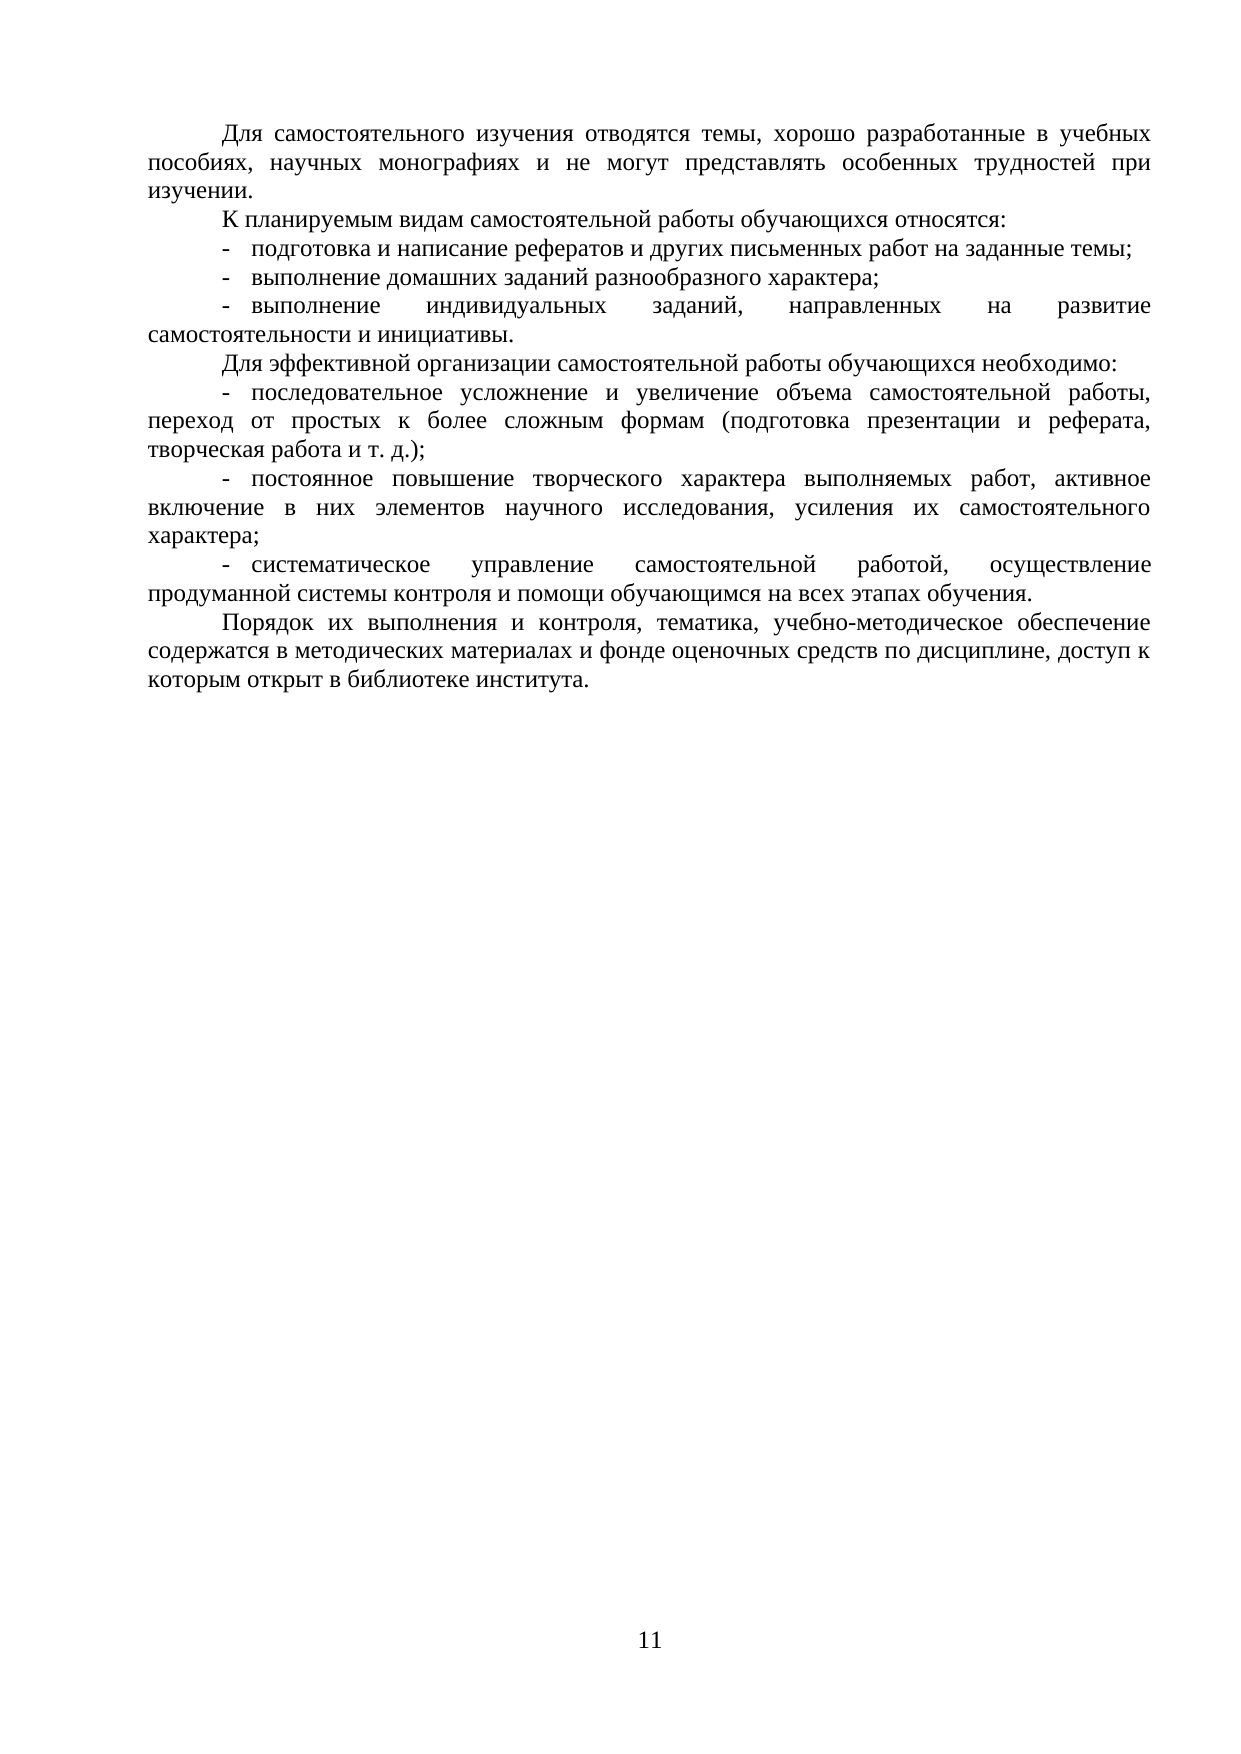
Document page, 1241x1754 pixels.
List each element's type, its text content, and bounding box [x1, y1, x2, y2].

text - подготовка и написание рефератов и других письменных работ на заданные темы; [148, 233, 1152, 262]
text - постоянное повышение творческого характера выполняемых работ, активное включение в них элементов научного исследования, усиления их самостоятельного характера; [148, 463, 1152, 549]
text - выполнение домашних заданий разнообразного характера; [148, 262, 1152, 291]
text Порядок их выполнения и контроля, тематика, учебно-методическое обеспечение содержатся в методических материалах и фонде оценочных средств по дисциплине, доступ к которым открыт в библиотеке института. [148, 607, 1152, 693]
text - последовательное усложнение и увеличение объема самостоятельной работы, переход от простых к более сложным формам (подготовка презентации и реферата, творческая работа и т. д.); [148, 377, 1152, 463]
text К планируемым видам самостоятельной работы обучающихся относятся: [148, 204, 1152, 233]
text - выполнение индивидуальных заданий, направленных на развитие самостоятельности и инициативы. [148, 291, 1152, 348]
text Для эффективной организации самостоятельной работы обучающихся необходимо: [148, 348, 1152, 377]
text Для самостоятельного изучения отводятся темы, хорошо разработанные в учебных пособиях, научных монографиях и не могут представлять особенных трудностей при изучении. [148, 118, 1152, 204]
text - систематическое управление самостоятельной работой, осуществление продуманной системы контроля и помощи обучающимся на всех этапах обучения. [148, 549, 1152, 607]
